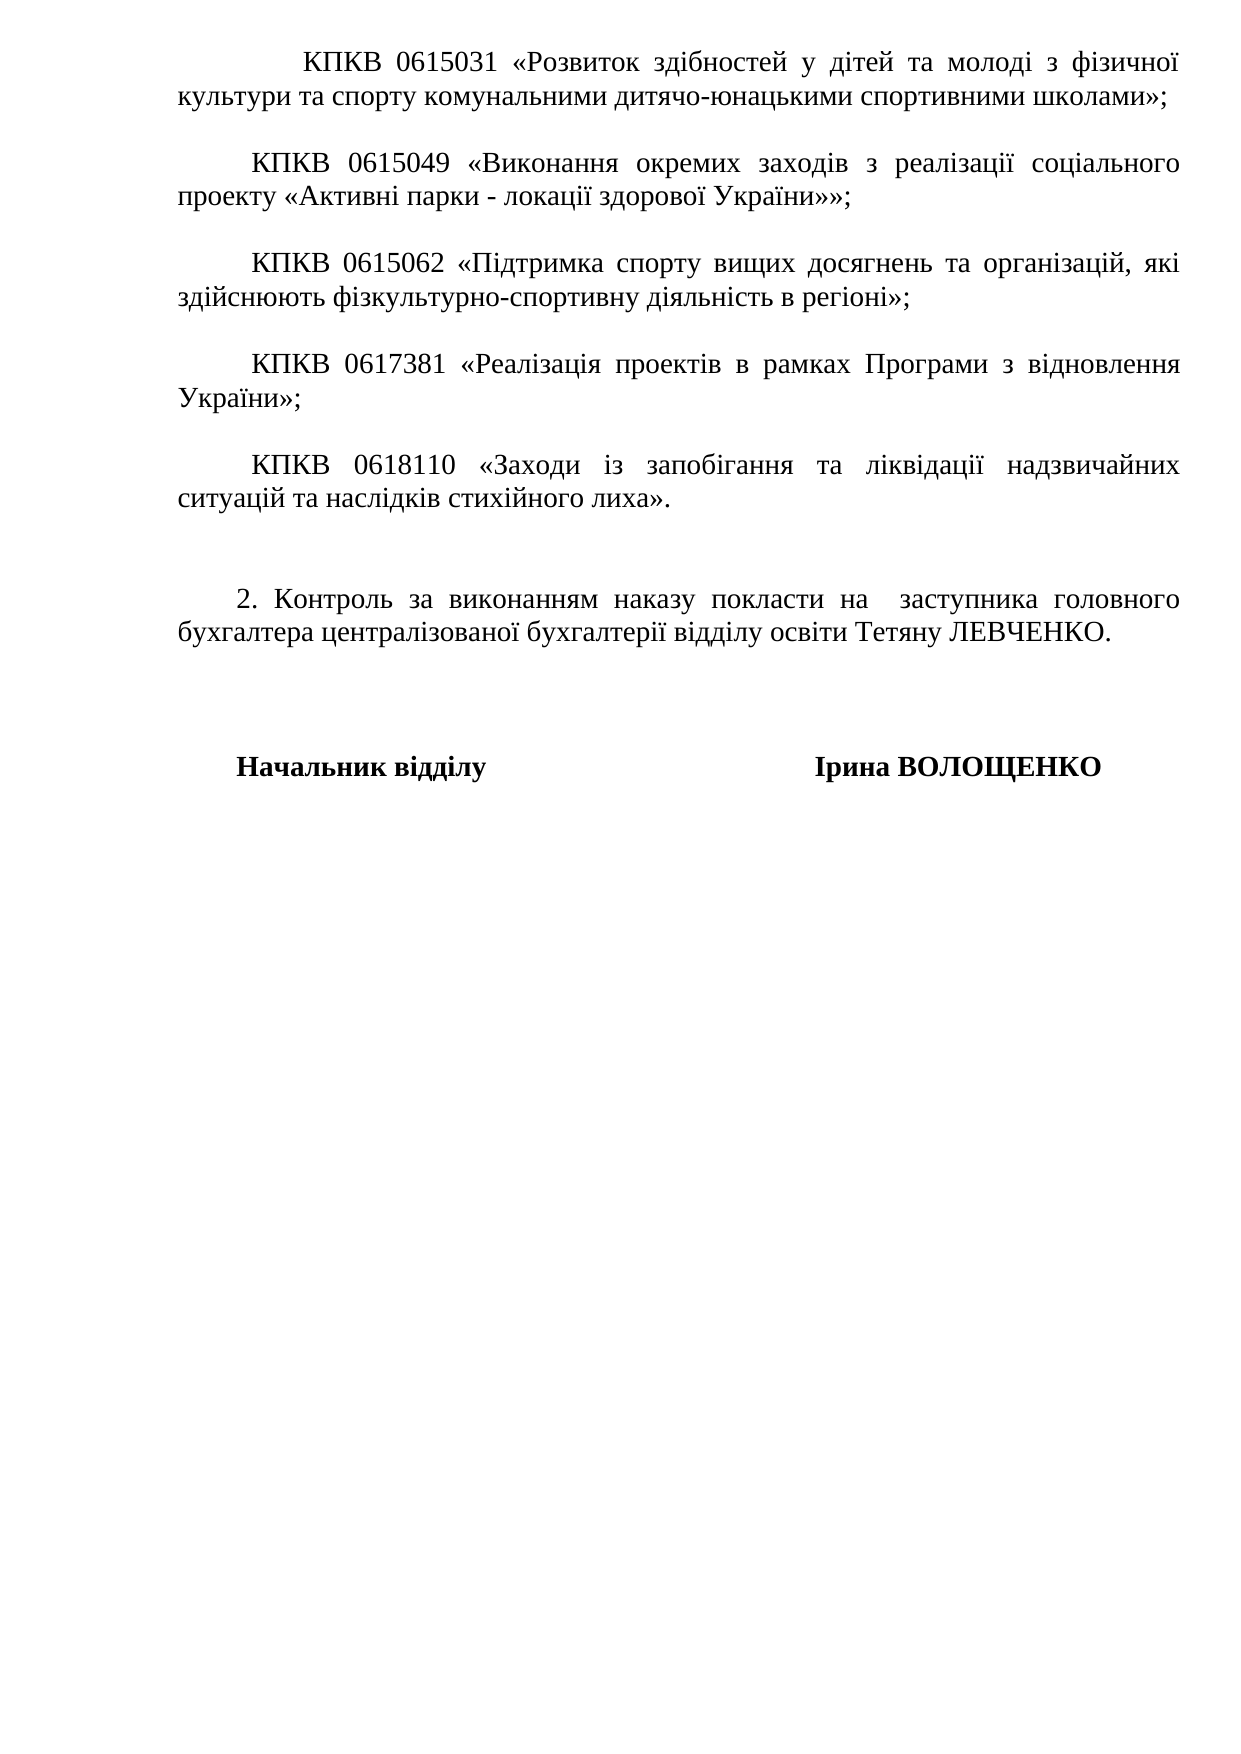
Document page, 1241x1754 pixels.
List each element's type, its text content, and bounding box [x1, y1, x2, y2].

list 2. Контроль за виконанням наказу покласти на заступника головного бухгалтера централізованої бухгалтерії відділу освіти Тетяну ЛЕВЧЕНКО. [177, 581, 1181, 648]
text КПКВ 0615049 «Виконання окремих заходів з реалізації соціального проекту «Активні парки - локації здорової України»»; [177, 145, 1181, 212]
text КПКВ 0617381 «Реалізація проектів в рамках Програми з відновлення України»; [177, 346, 1181, 413]
text Начальник відділу Ірина ВОЛОЩЕНКО [177, 749, 1181, 782]
text КПКВ 0615062 «Підтримка спорту вищих досягнень та організацій, які здійснюють фізкультурно-спортивну діяльність в регіоні»; [177, 246, 1181, 313]
text КПКВ 0615031 «Розвиток здібностей у дітей та молоді з фізичної культури та спорту комунальними дитячо-юнацькими спортивними школами»; [177, 44, 1181, 111]
text КПКВ 0618110 «Заходи із запобігання та ліквідації надзвичайних ситуацій та наслідків стихійного лиха». [177, 447, 1181, 514]
